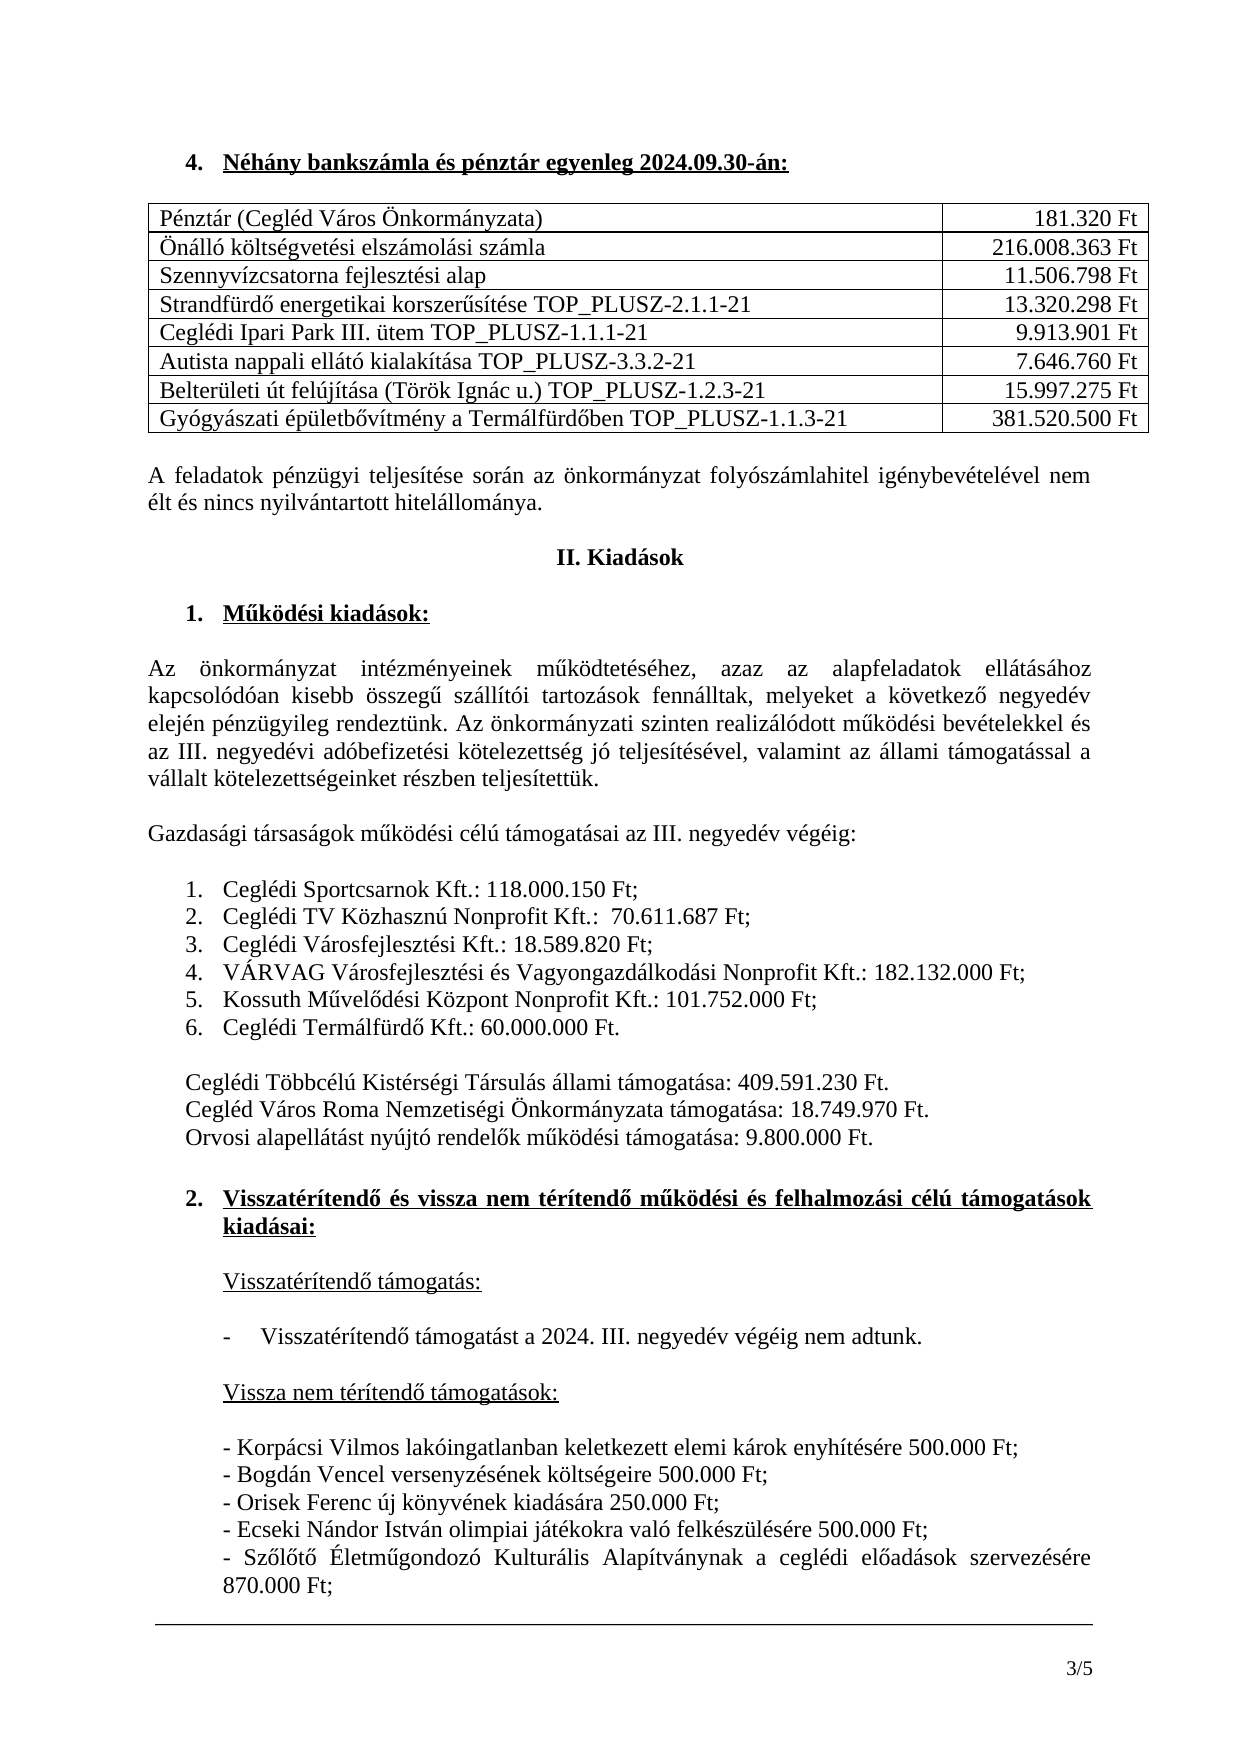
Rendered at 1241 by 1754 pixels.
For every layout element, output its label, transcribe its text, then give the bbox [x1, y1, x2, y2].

text Ceglédi Többcélú Kistérségi Társulás állami támogatása: 409.591.230 Ft. [148, 1068, 1093, 1096]
text A feladatok pénzügyi teljesítése során az önkormányzat folyószámlahitel igénybevételével nem élt és nincs nyilvántartott hitelállománya. [148, 461, 1093, 516]
text - Orisek Ferenc új könyvének kiadására 250.000 Ft; [223, 1488, 1093, 1516]
list Visszatérítendő támogatást a 2024. III. negyedév végéig nem adtunk. [223, 1322, 1093, 1350]
list Ceglédi Termálfürdő Kft.: 60.000.000 Ft. [185, 1013, 1093, 1040]
text Cegléd Város Roma Nemzetiségi Önkormányzata támogatása: 18.749.970 Ft. [148, 1096, 1093, 1123]
text - Szőlőtő Életműgondozó Kulturális Alapítványnak a ceglédi előadások szervezésére 870.000 Ft; [223, 1543, 1093, 1598]
table_cell 381.520.500 Ft [943, 404, 1148, 432]
table_cell Belterületi út felújítása (Török Ignác u.) TOP_PLUSZ-1.2.3-21 [149, 376, 942, 403]
table_cell Szennyvízcsatorna fejlesztési alap [149, 261, 942, 289]
table_cell 11.506.798 Ft [943, 261, 1148, 289]
text Gazdasági társaságok működési célú támogatásai az III. negyedév végéig: [148, 819, 1093, 847]
table_cell Strandfürdő energetikai korszerűsítése TOP_PLUSZ-2.1.1-21 [149, 290, 942, 317]
table_cell 7.646.760 Ft [943, 347, 1148, 375]
list Működési kiadások: [185, 599, 1093, 626]
text Orvosi alapellátást nyújtó rendelők működési támogatása: 9.800.000 Ft. [148, 1123, 1093, 1151]
table_cell 13.320.298 Ft [943, 290, 1148, 317]
text - Bogdán Vencel versenyzésének költségeire 500.000 Ft; [223, 1460, 1093, 1488]
table_header 181.320 Ft [943, 204, 1148, 231]
list VÁRVAG Városfejlesztési és Vagyongazdálkodási Nonprofit Kft.: 182.132.000 Ft; [185, 957, 1093, 985]
text Az önkormányzat intézményeinek működtetéséhez, azaz az alapfeladatok ellátásához kapcsolódóan kisebb összegű szállítói tartozások fennálltak, melyeket a következő negyedév elején pénzügyileg rendeztünk. Az önkormányzati szinten realizálódott működési bevételekkel és az III. negyedévi adóbefizetési kötelezettség jó teljesítésével, valamint az állami támogatással a vállalt kötelezettségeinket részben teljesítettük. [148, 654, 1093, 792]
table_cell 9.913.901 Ft [943, 319, 1148, 346]
list Ceglédi Sportcsarnok Kft.: 118.000.150 Ft; [185, 875, 1093, 902]
table_cell 216.008.363 Ft [943, 233, 1148, 260]
table_cell Önálló költségvetési elszámolási számla [149, 233, 942, 260]
list Néhány bankszámla és pénztár egyenleg 2024.09.30-án: [185, 148, 1093, 175]
table_cell 15.997.275 Ft [943, 376, 1148, 403]
list Kossuth Művelődési Központ Nonprofit Kft.: 101.752.000 Ft; [185, 985, 1093, 1013]
list Visszatérítendő és vissza nem térítendő működési és felhalmozási célú támogatások kiadásai: [185, 1184, 1093, 1239]
list Ceglédi TV Közhasznú Nonprofit Kft.: 70.611.687 Ft; [185, 902, 1093, 930]
text - Korpácsi Vilmos lakóingatlanban keletkezett elemi károk enyhítésére 500.000 Ft; [223, 1433, 1093, 1460]
text - Ecseki Nándor István olimpiai játékokra való felkészülésére 500.000 Ft; [223, 1516, 1093, 1543]
table_cell Gyógyászati épületbővítmény a Termálfürdőben TOP_PLUSZ-1.1.3-21 [149, 404, 942, 432]
text Visszatérítendő támogatás: [185, 1267, 1093, 1295]
table_cell Autista nappali ellátó kialakítása TOP_PLUSZ-3.3.2-21 [149, 347, 942, 375]
text II. Kiadások [148, 543, 1093, 571]
table_cell Ceglédi Ipari Park III. ütem TOP_PLUSZ-1.1.1-21 [149, 319, 942, 346]
text Vissza nem térítendő támogatások: [185, 1377, 1093, 1405]
table_header Pénztár (Cegléd Város Önkormányzata) [149, 204, 942, 231]
list Ceglédi Városfejlesztési Kft.: 18.589.820 Ft; [185, 930, 1093, 957]
